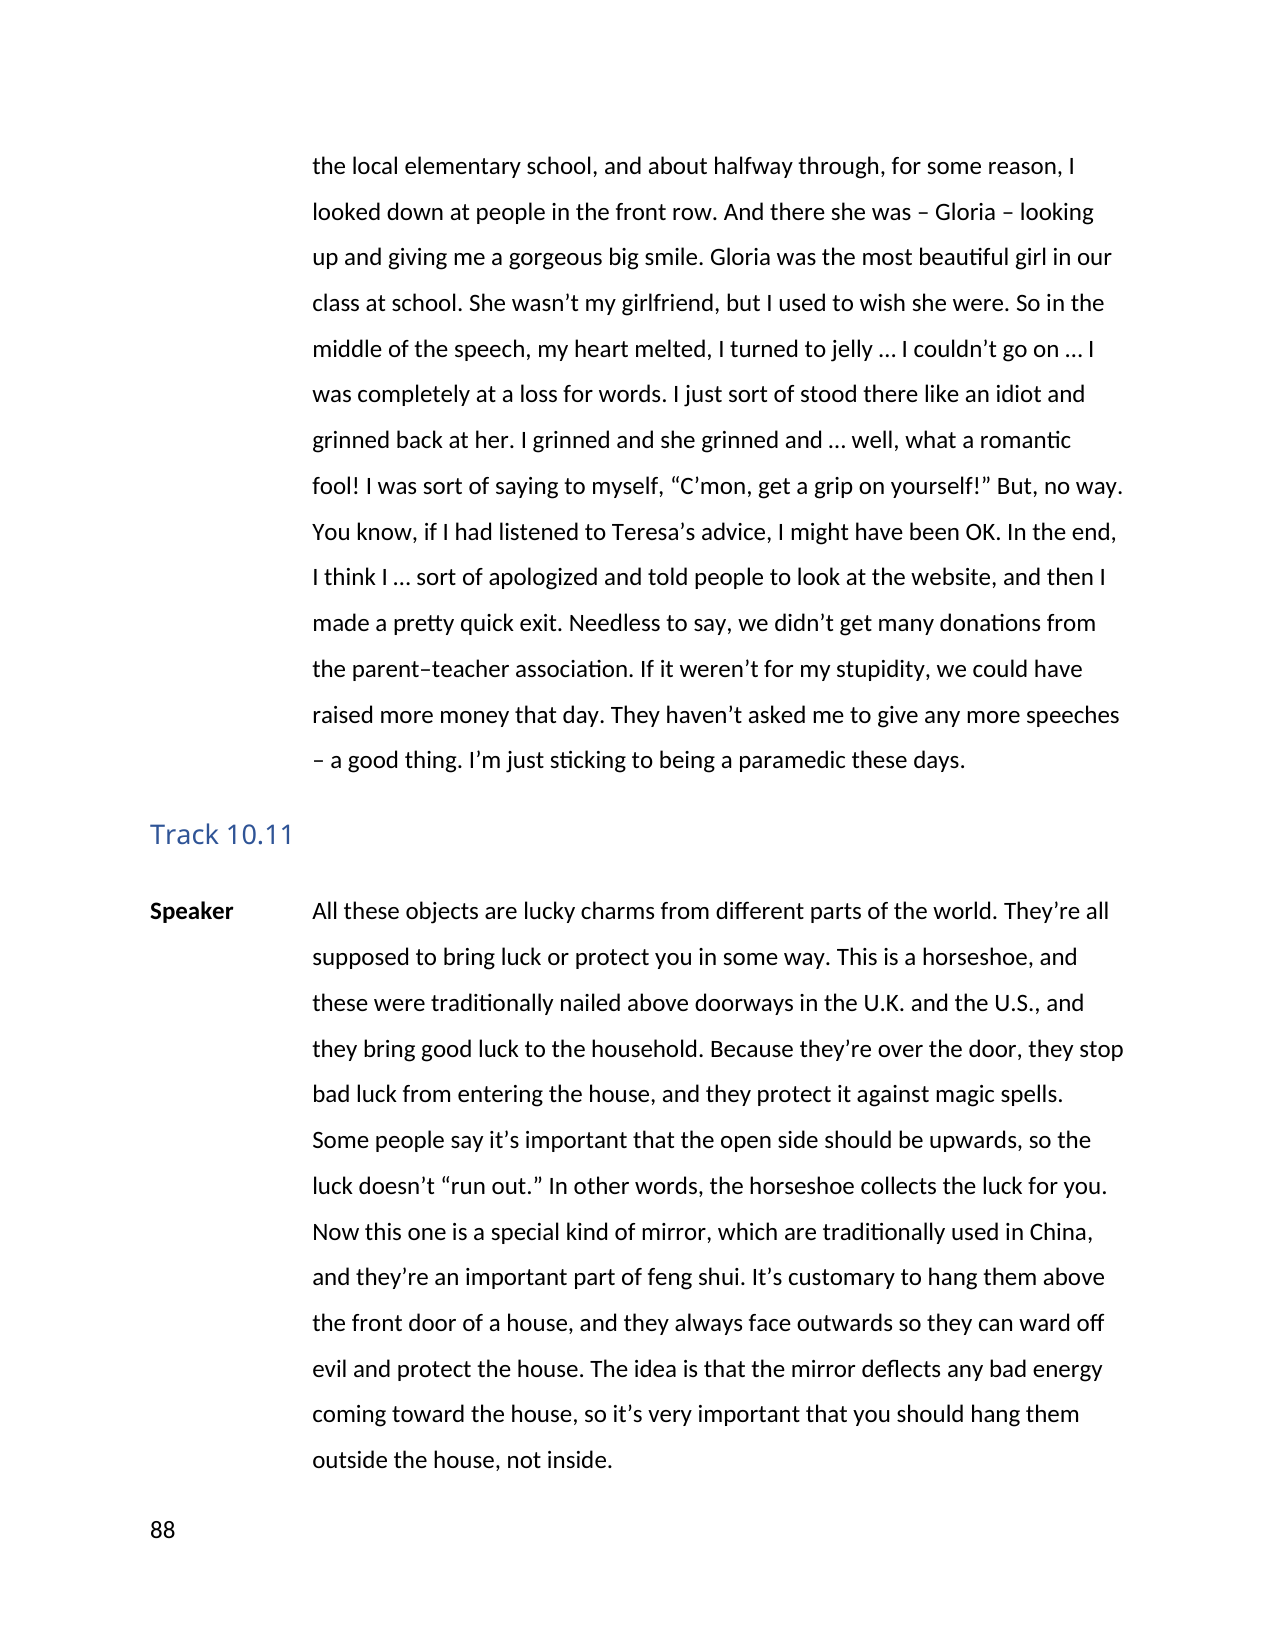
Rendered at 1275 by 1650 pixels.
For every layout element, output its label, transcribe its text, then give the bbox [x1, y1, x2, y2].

subtitle Track 10.11 [150, 815, 1125, 852]
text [150, 150, 1125, 775]
text Speaker All these objects are lucky charms from different parts of the world. They’re all supposed to bring luck or protect you in some way. This is a horseshoe, and these were traditionally nailed above doorways in the U.K. and the U.S., and they bring good luck to the household. Because they’re over the door, they stop bad luck from entering the house, and they protect it against magic spells. Some people say it’s important that the open side should be upwards, so the luck doesn’t “run out.” In other words, the horseshoe collects the luck for you. [150, 896, 1125, 1200]
text Now this one is a special kind of mirror, which are traditionally used in China, and they’re an important part of feng shui. It’s customary to hang them above the front door of a house, and they always face outwards so they can ward off evil and protect the house. The idea is that the mirror deflects any bad energy coming toward the house, so it’s very important that you should hang them outside the house, not inside. [150, 1216, 1125, 1475]
